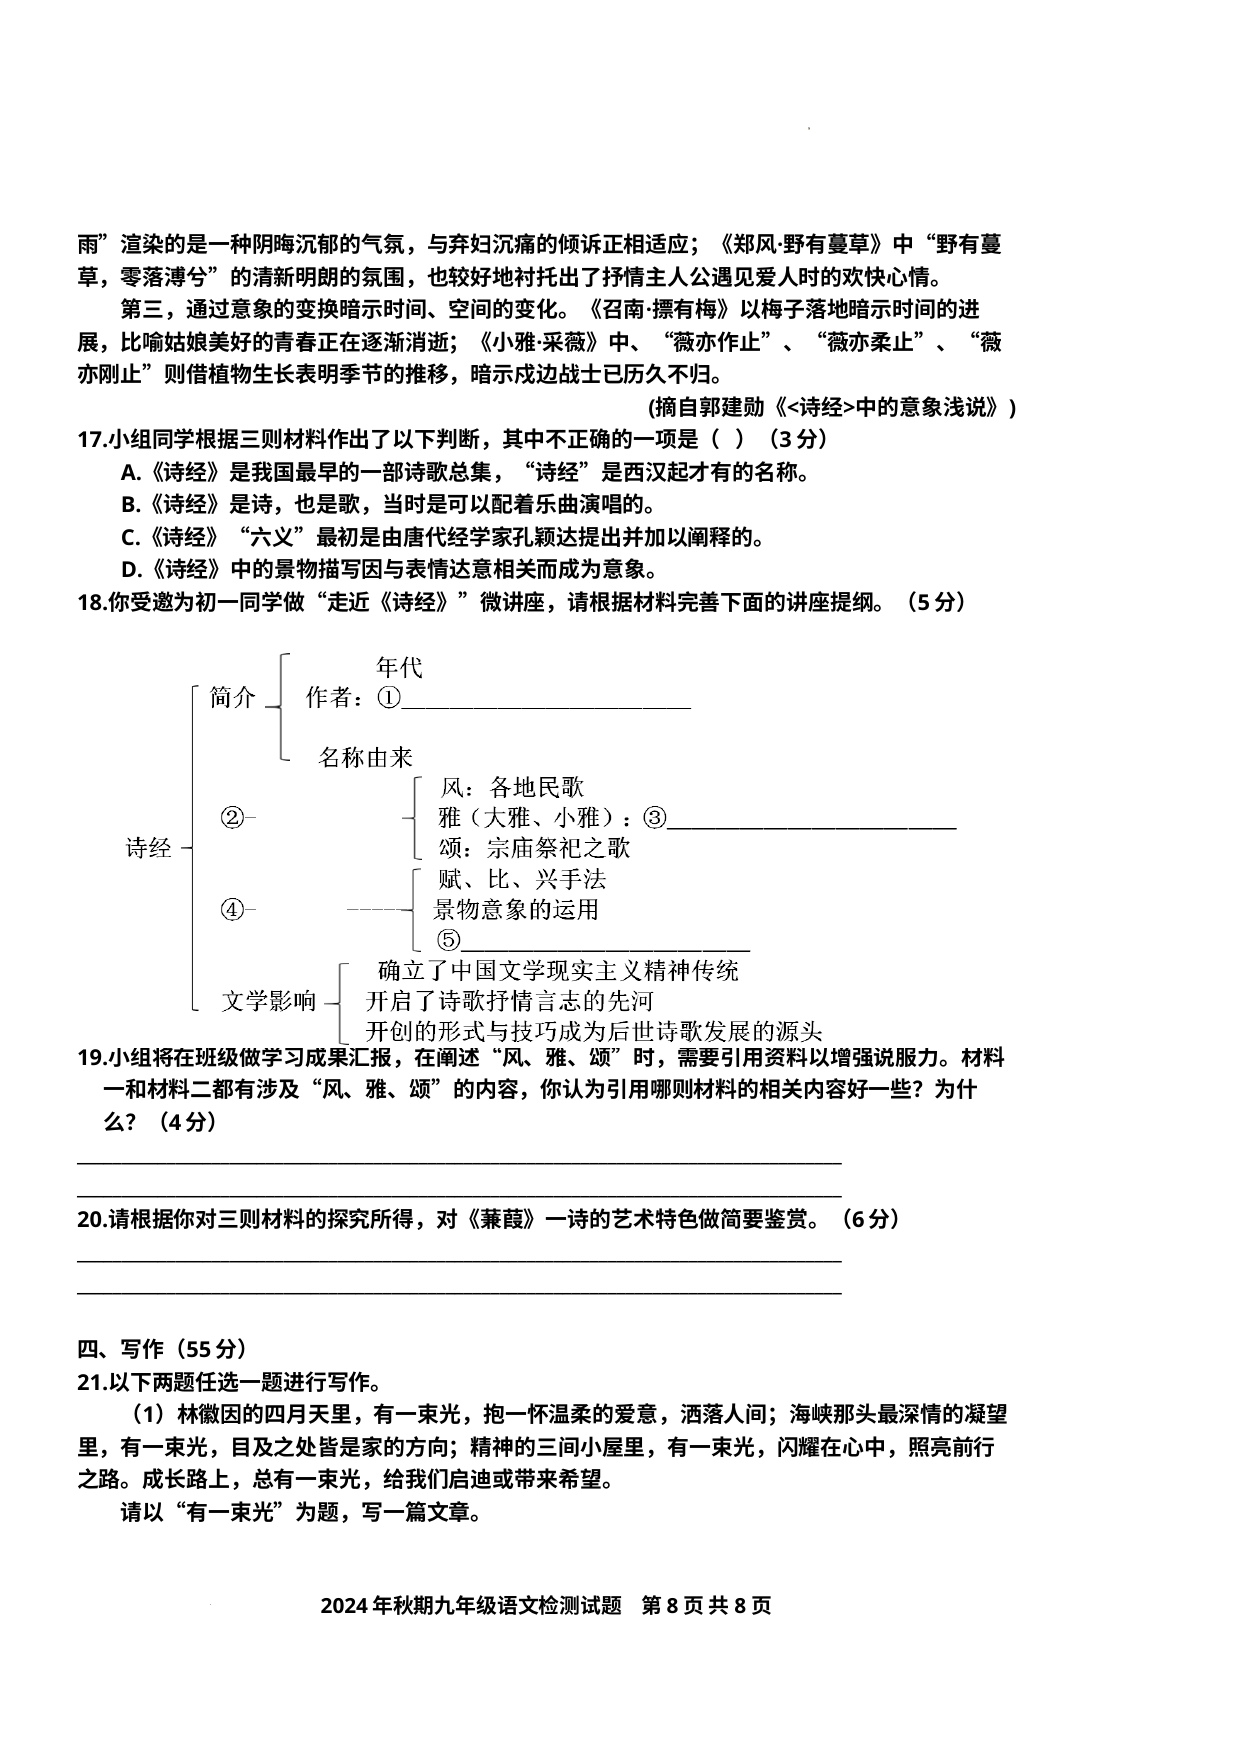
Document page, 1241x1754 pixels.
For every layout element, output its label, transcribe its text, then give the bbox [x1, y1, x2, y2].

text B.《诗经》是诗，也是歌，当时是可以配着乐曲演唱的。 [121, 487, 1016, 519]
picture [105, 650, 993, 1048]
text 20.请根据你对三则材料的探究所得，对《蒹葭》一诗的艺术特色做简要鉴赏。（6分） [77, 1202, 1016, 1234]
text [77, 227, 1016, 292]
text (摘自郭建勋《<诗经>中的意象浅说》) [77, 389, 1016, 422]
text _____________________________________________________________________________________ [77, 1234, 1016, 1267]
text 四、写作（55分） [77, 1332, 1016, 1364]
text A.《诗经》是我国最早的一部诗歌总集，“诗经”是西汉起才有的名称。 [121, 454, 1016, 487]
text 21.以下两题任选一题进行写作。 [77, 1364, 1016, 1397]
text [77, 1397, 1016, 1527]
text D.《诗经》中的景物描写因与表情达意相关而成为意象。 [121, 552, 1016, 584]
text 第三，通过意象的变换暗示时间、空间的变化。《召南·摽有梅》以梅子落地暗示时间的进展，比喻姑娘美好的青春正在逐渐消逝；《小雅·采薇》中、“薇亦作止”、“薇亦柔止”、“薇亦刚止”则借植物生长表明季节的推移，暗示戍边战士已历久不归。 [77, 292, 1016, 389]
text 17.小组同学根据三则材料作出了以下判断，其中不正确的一项是（ ）（3分） [77, 422, 1016, 454]
text _____________________________________________________________________________________ [77, 1267, 1016, 1299]
text _____________________________________________________________________________________ [77, 1169, 1016, 1202]
text 18.你受邀为初一同学做“走近《诗经》”微讲座，请根据材料完善下面的讲座提纲。（5分） [77, 584, 1016, 617]
text C.《诗经》“六义”最初是由唐代经学家孔颖达提出并加以阐释的。 [121, 519, 1016, 552]
text _____________________________________________________________________________________ [77, 1137, 1016, 1169]
text 19.小组将在班级做学习成果汇报，在阐述“风、雅、颂”时，需要引用资料以增强说服力。材料一和材料二都有涉及“风、雅、颂”的内容，你认为引用哪则材料的相关内容好一些？为什么？（4分） [77, 1039, 1016, 1137]
